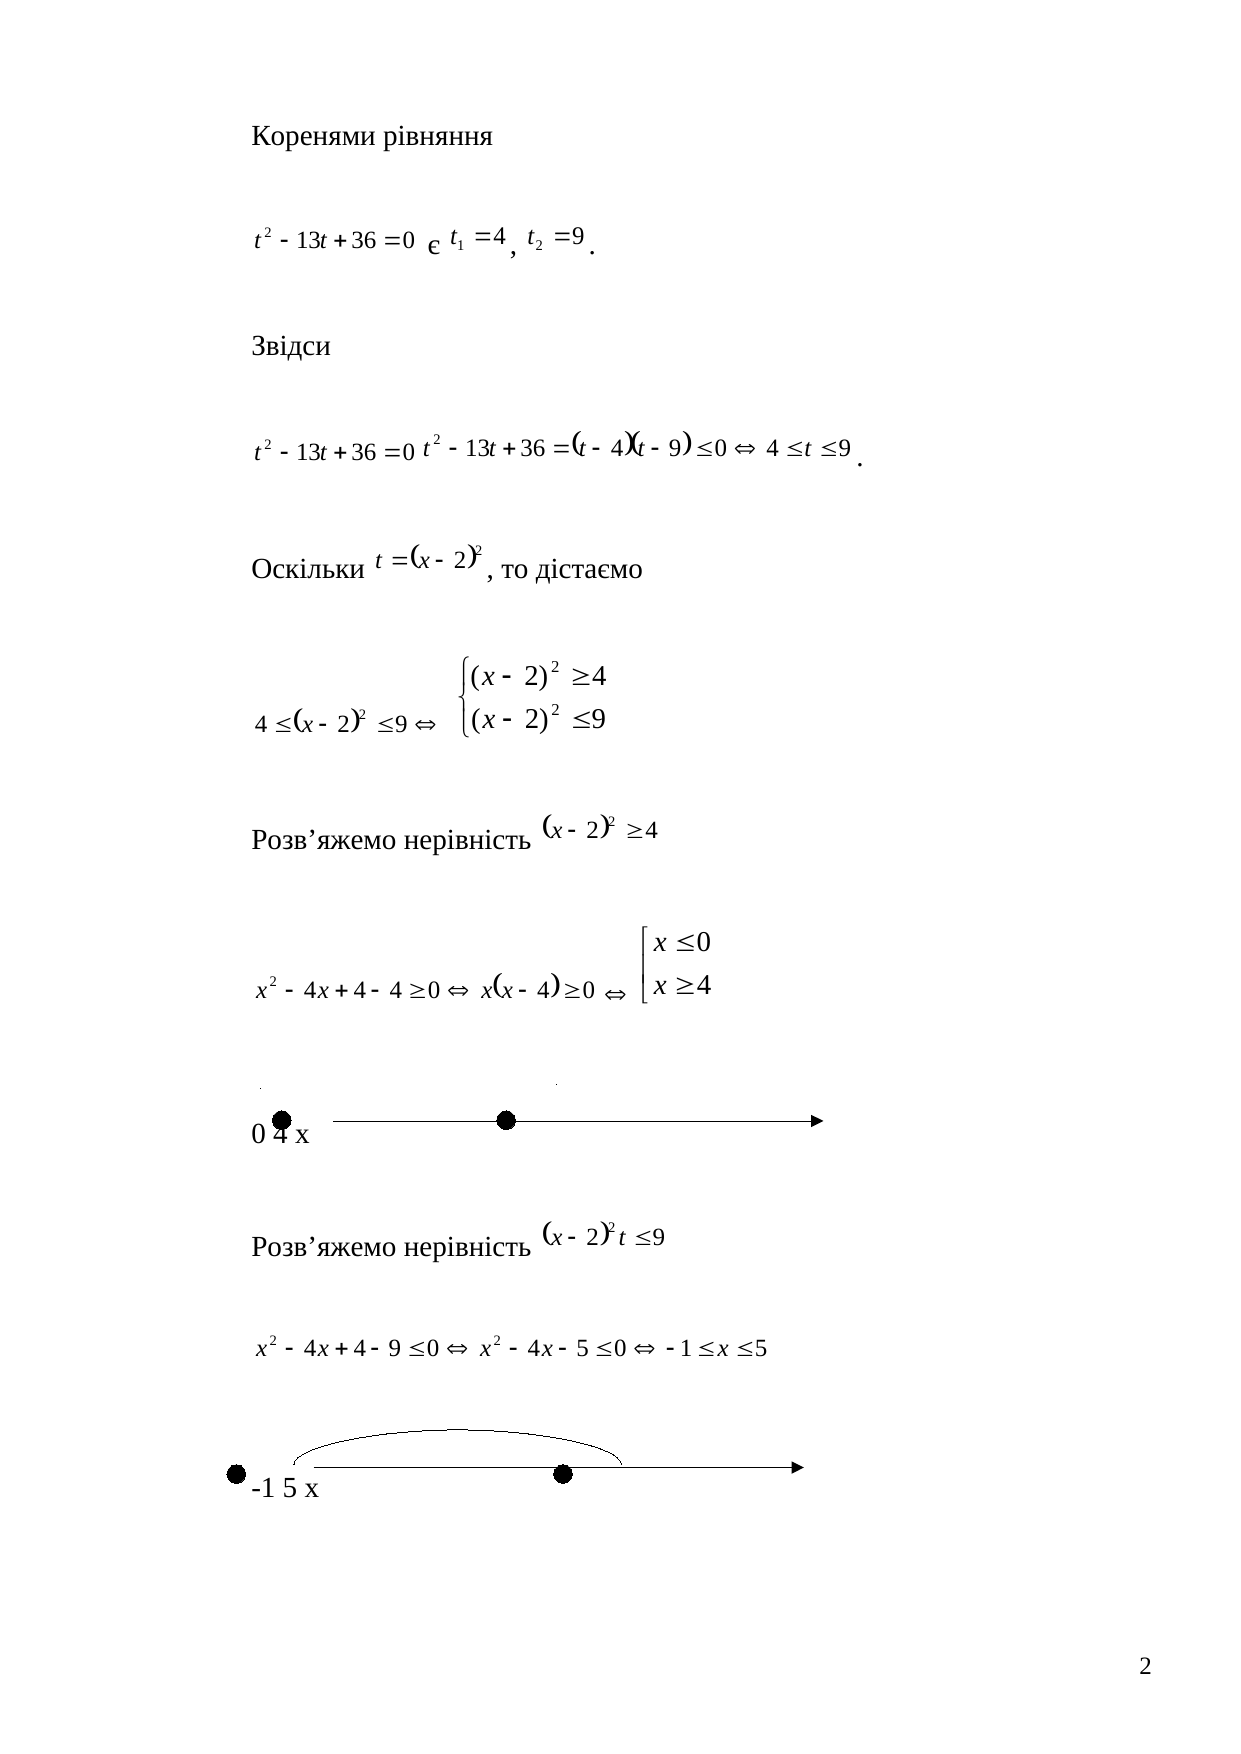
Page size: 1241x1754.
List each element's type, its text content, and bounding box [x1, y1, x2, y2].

text Оскільки , то дістаємо [177, 540, 1152, 585]
text -1 5 x [177, 1470, 1152, 1504]
text Звідси [177, 328, 1152, 362]
text є , . [177, 219, 1152, 261]
text Розв’яжемо нерівність [177, 1217, 1152, 1262]
text Розв’яжемо нерівність [177, 810, 1152, 855]
text 0 4 x [177, 1116, 1152, 1150]
text . [177, 429, 1152, 473]
text Коренями рівняння [177, 118, 1152, 152]
